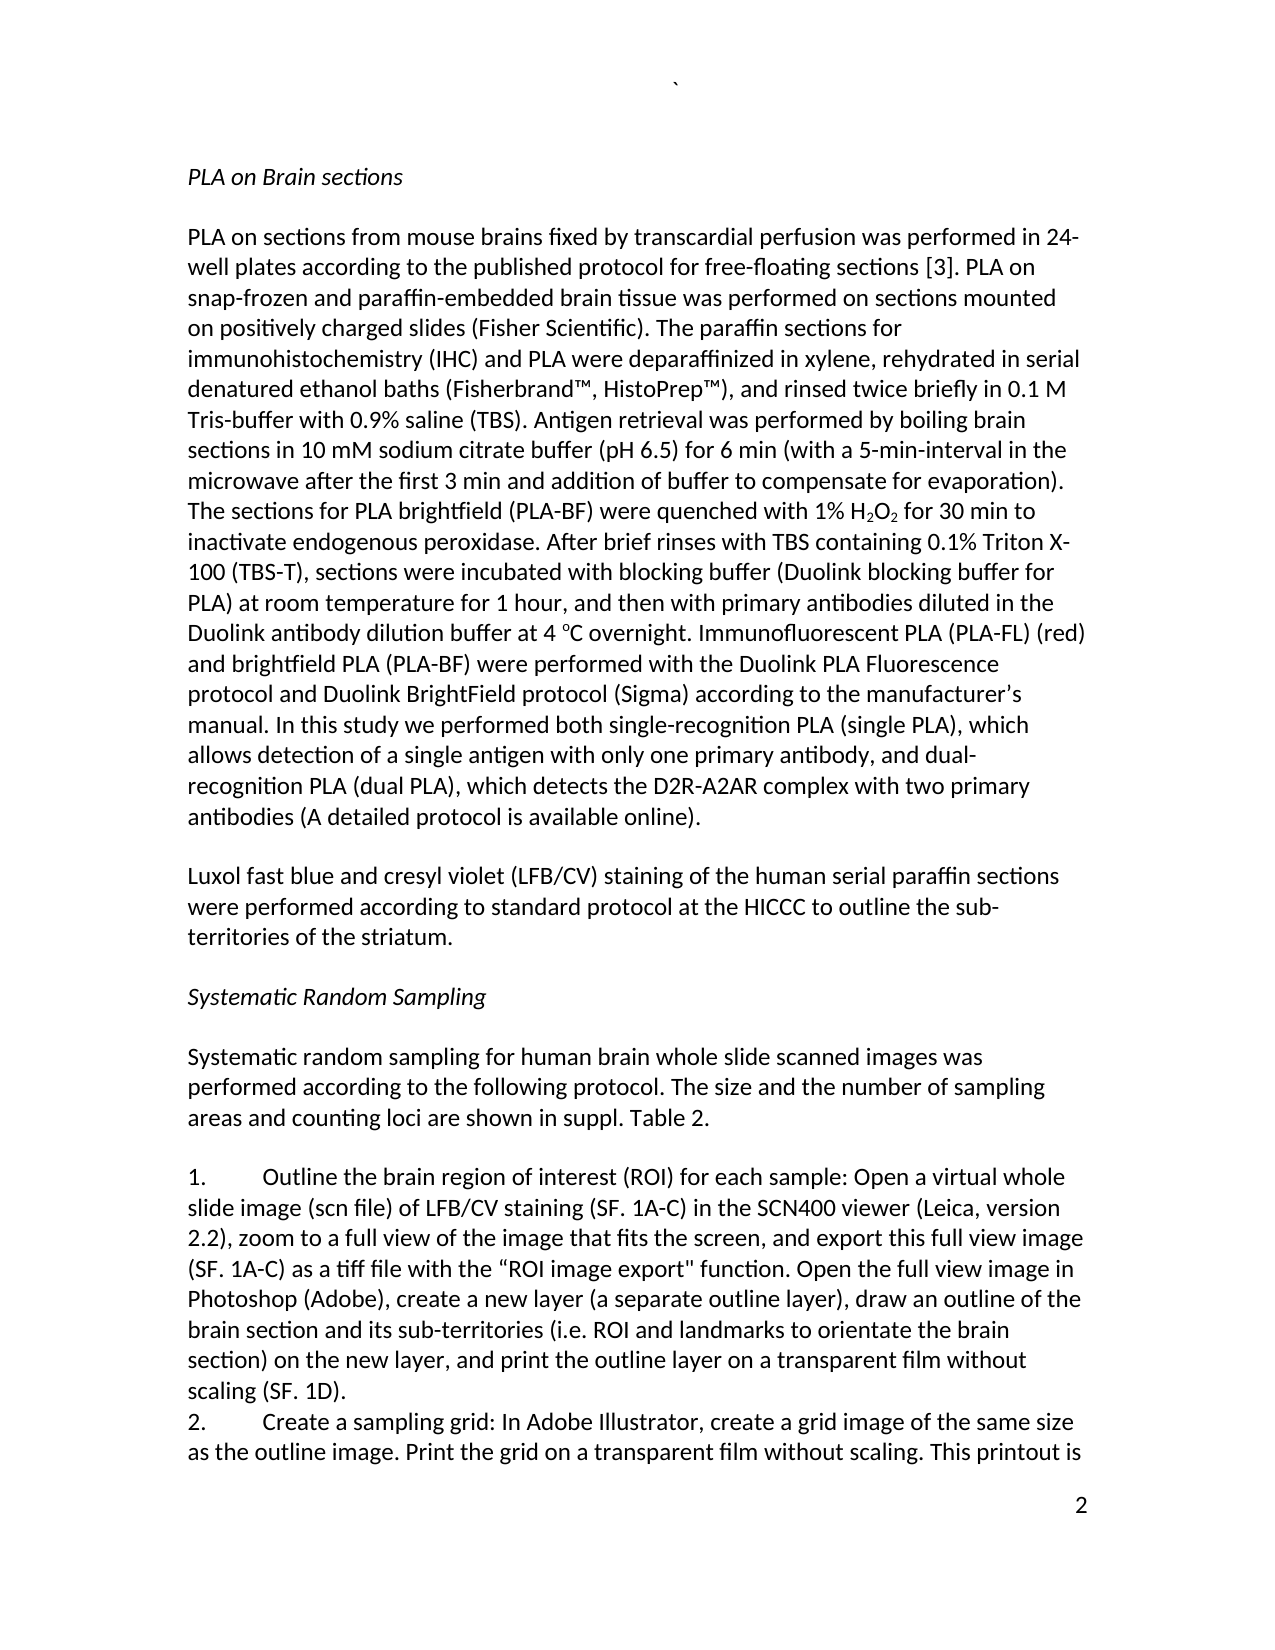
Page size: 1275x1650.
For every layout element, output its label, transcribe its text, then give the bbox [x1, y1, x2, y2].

text Systematic Random Sampling [187, 981, 1087, 1012]
list Outline the brain region of interest (ROI) for each sample: Open a virtual whole slide image (scn file) of LFB/CV staining (SF. 1A-C) in the SCN400 viewer (Leica, version 2.2), zoom to a full view of the image that fits the screen, and export this full view image (SF. 1A-C) as a tiff file with the “ROI image export" function. Open the full view image in Photoshop (Adobe), create a new layer (a separate outline layer), draw an outline of the brain section and its sub-territories (i.e. ROI and landmarks to orientate the brain section) on the new layer, and print the outline layer on a transparent film without scaling (SF. 1D). [187, 1161, 1087, 1406]
text PLA on Brain sections [187, 161, 1087, 192]
text PLA on sections from mouse brains fixed by transcardial perfusion was performed in 24-well plates according to the published protocol for free-floating sections [3]. PLA on snap-frozen and paraffin-embedded brain tissue was performed on sections mounted on positively charged slides (Fisher Scientific). The paraffin sections for immunohistochemistry (IHC) and PLA were deparaffinized in xylene, rehydrated in serial denatured ethanol baths (Fisherbrand™, HistoPrep™), and rinsed twice briefly in 0.1 M Tris-buffer with 0.9% saline (TBS). Antigen retrieval was performed by boiling brain sections in 10 mM sodium citrate buffer (pH 6.5) for 6 min (with a 5-min-interval in the microwave after the first 3 min and addition of buffer to compensate for evaporation). The sections for PLA brightfield (PLA-BF) were quenched with 1% H2O2 for 30 min to inactivate endogenous peroxidase. After brief rinses with TBS containing 0.1% Triton X-100 (TBS-T), sections were incubated with blocking buffer (Duolink blocking buffer for PLA) at room temperature for 1 hour, and then with primary antibodies diluted in the Duolink antibody dilution buffer at 4 oC overnight. Immunofluorescent PLA (PLA-FL) (red) and brightfield PLA (PLA-BF) were performed with the Duolink PLA Fluorescence protocol and Duolink BrightField protocol (Sigma) according to the manufacturer’s manual. In this study we performed both single-recognition PLA (single PLA), which allows detection of a single antigen with only one primary antibody, and dual-recognition PLA (dual PLA), which detects the D2R-A2AR complex with two primary antibodies (A detailed protocol is available online). [187, 221, 1087, 831]
text Luxol fast blue and cresyl violet (LFB/CV) staining of the human serial paraffin sections were performed according to standard protocol at the HICCC to outline the sub-territories of the striatum. [187, 860, 1087, 952]
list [187, 1406, 1087, 1467]
text Systematic random sampling for human brain whole slide scanned images was performed according to the following protocol. The size and the number of sampling areas and counting loci are shown in suppl. Table 2. [187, 1041, 1087, 1132]
